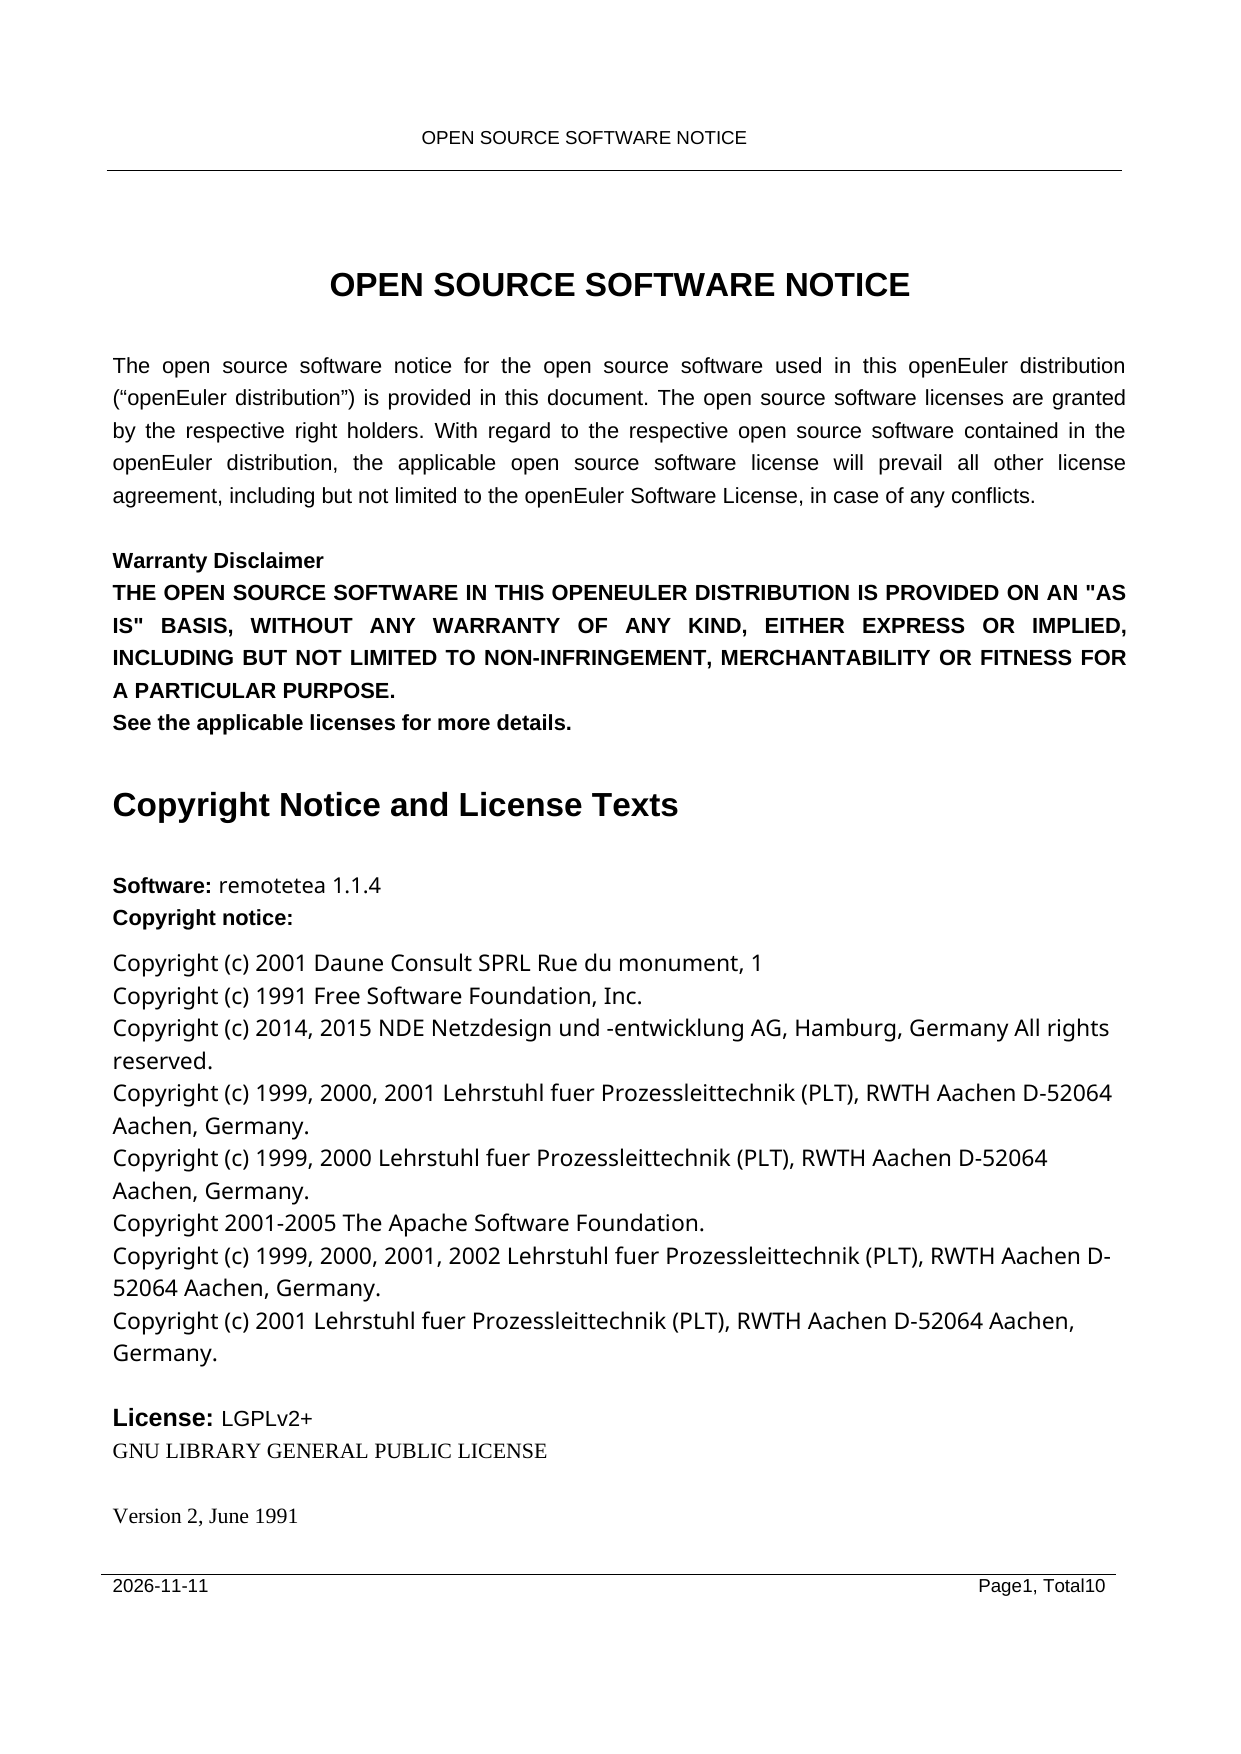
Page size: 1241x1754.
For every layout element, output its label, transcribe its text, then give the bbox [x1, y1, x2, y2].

text The open source software notice for the open source software used in this openEuler distribution (“openEuler distribution”) is provided in this document. The open source software licenses are granted by the respective right holders. With regard to the respective open source software contained in the openEuler distribution, the applicable open source software license will prevail all other license agreement, including but not limited to the openEuler Software License, in case of any conflicts. [112, 349, 1128, 511]
text Copyright notice: [112, 901, 1128, 934]
text Warranty Disclaimer [112, 544, 1128, 576]
title Software: remotetea 1.1.4 [112, 869, 1128, 901]
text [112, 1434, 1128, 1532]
text THE OPEN SOURCE SOFTWARE IN THIS OPENEULER DISTRIBUTION IS PROVIDED ON AN "AS IS" BASIS, WITHOUT ANY WARRANTY OF ANY KIND, EITHER EXPRESS OR IMPLIED, INCLUDING BUT NOT LIMITED TO NON-INFRINGEMENT, MERCHANTABILITY OR FITNESS FOR A PARTICULAR PURPOSE. See the applicable licenses for more details. [112, 576, 1128, 739]
text Copyright Notice and License Texts [112, 771, 1128, 836]
text OPEN SOURCE SOFTWARE NOTICE [112, 251, 1128, 316]
text Copyright (c) 2001 Daune Consult SPRL Rue du monument, 1 Copyright (c) 1991 Free Software Foundation, Inc. Copyright (c) 2014, 2015 NDE Netzdesign und -entwicklung AG, Hamburg, Germany All rights reserved. Copyright (c) 1999, 2000, 2001 Lehrstuhl fuer Prozessleittechnik (PLT), RWTH Aachen D-52064 Aachen, Germany. Copyright (c) 1999, 2000 Lehrstuhl fuer Prozessleittechnik (PLT), RWTH Aachen D-52064 Aachen, Germany. Copyright 2001-2005 The Apache Software Foundation. Copyright (c) 1999, 2000, 2001, 2002 Lehrstuhl fuer Prozessleittechnik (PLT), RWTH Aachen D-52064 Aachen, Germany. Copyright (c) 2001 Lehrstuhl fuer Prozessleittechnik (PLT), RWTH Aachen D-52064 Aachen, Germany. [112, 947, 1128, 1402]
text License: LGPLv2+ [112, 1402, 1128, 1434]
